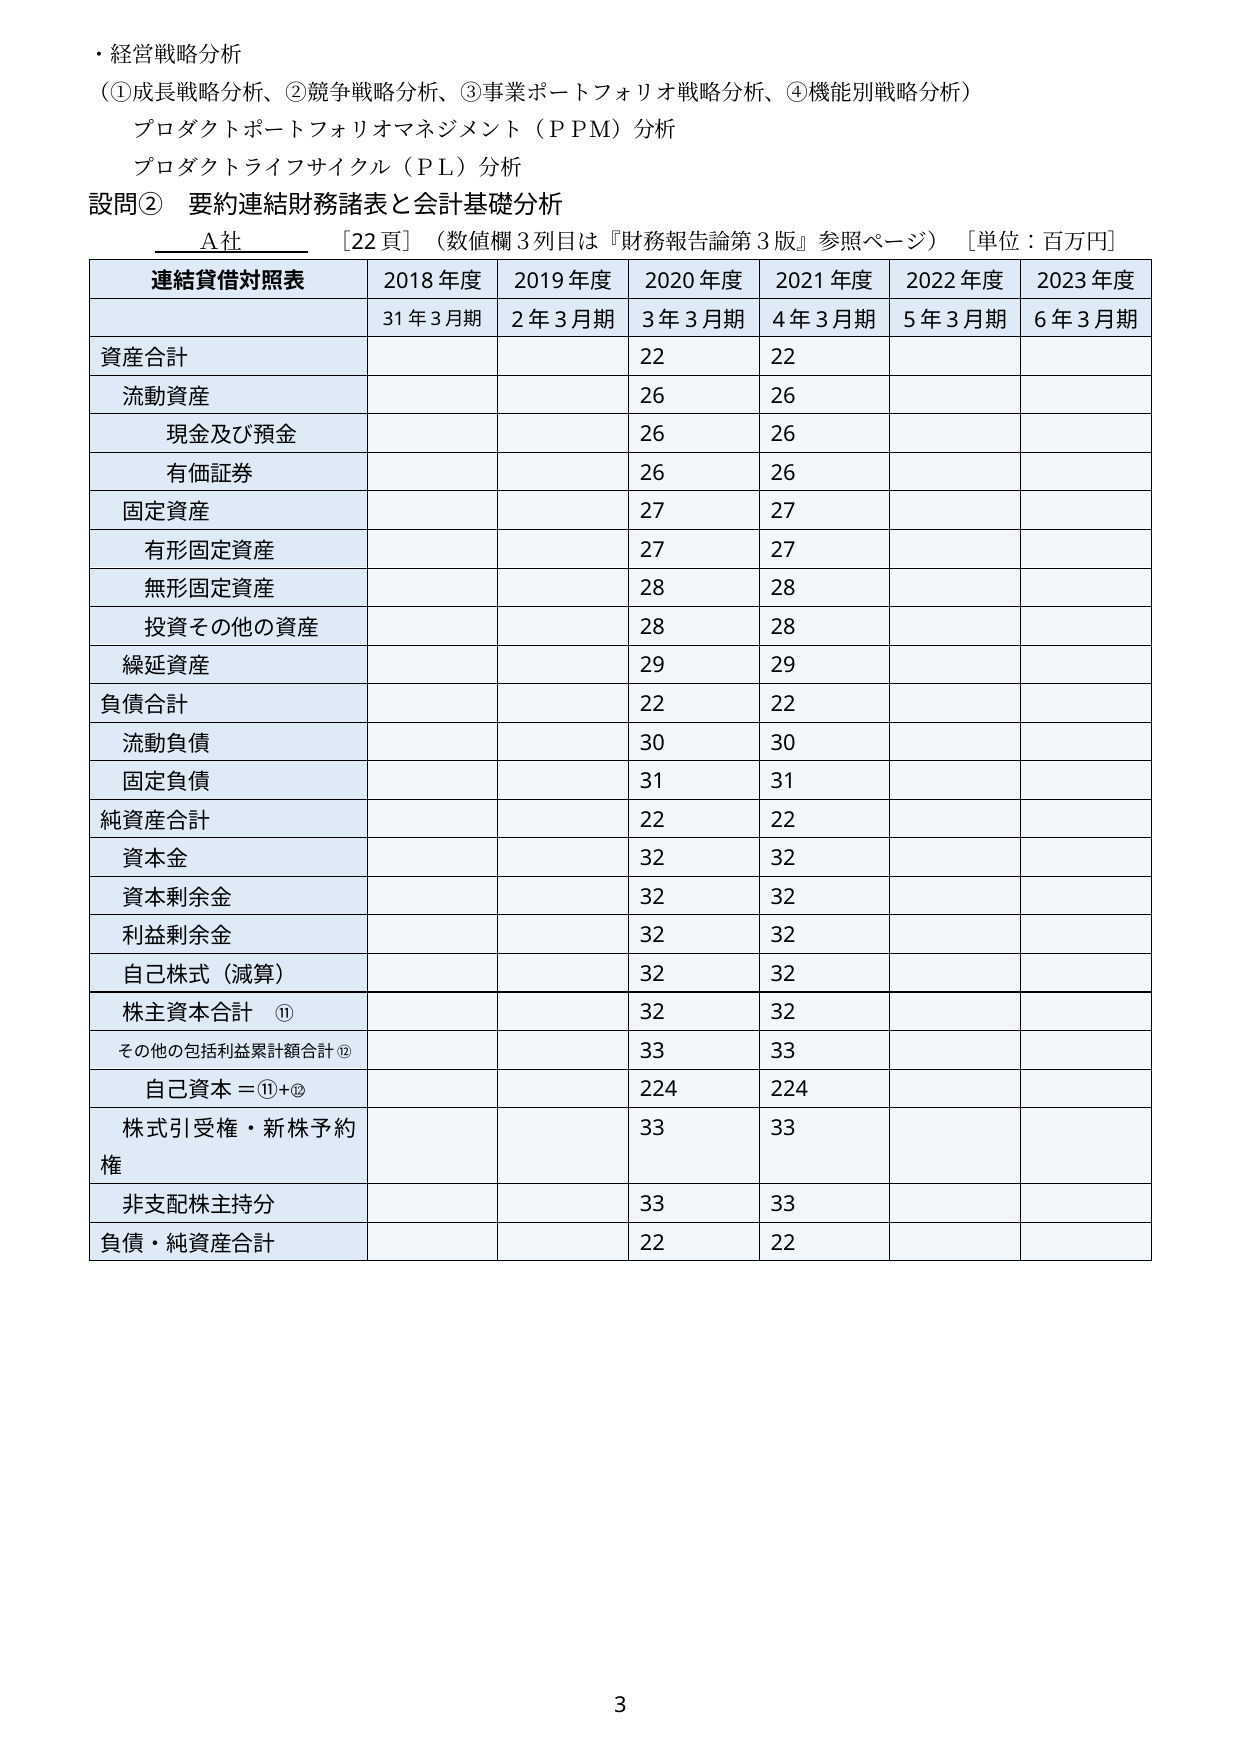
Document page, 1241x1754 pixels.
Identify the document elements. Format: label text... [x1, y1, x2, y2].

table_cell [498, 915, 628, 953]
table_cell 27 [629, 491, 759, 529]
table_cell 27 [629, 530, 759, 567]
table_cell [1021, 1223, 1151, 1260]
table_cell 31 [760, 761, 889, 799]
table_cell [1021, 954, 1151, 991]
table_cell [368, 414, 497, 452]
table_cell [368, 954, 497, 991]
table_cell [368, 838, 497, 876]
table_cell 22 [760, 337, 889, 375]
table_cell 32 [760, 915, 889, 953]
table_cell [498, 414, 628, 452]
table_cell [1021, 491, 1151, 529]
table_cell [1021, 800, 1151, 837]
table_cell 224 [629, 1070, 759, 1107]
table_cell [368, 1070, 497, 1107]
table_cell 固定負債 [90, 761, 367, 799]
table_cell [498, 838, 628, 876]
table_cell [890, 838, 1020, 876]
table_cell [368, 915, 497, 953]
table_cell 株主資本合計 ⑪ [90, 993, 367, 1030]
table_cell [368, 800, 497, 837]
table_cell 現金及び預金 [90, 414, 367, 452]
table_cell [498, 491, 628, 529]
table_cell [368, 1223, 497, 1260]
table_cell [368, 1108, 497, 1183]
table_cell その他の包括利益累計額合計 ⑫ [90, 1031, 367, 1068]
table_cell 固定資産 [90, 491, 367, 529]
table_cell 32 [760, 993, 889, 1030]
table_cell [1021, 337, 1151, 375]
table_cell 26 [760, 414, 889, 452]
table_cell 30 [629, 723, 759, 760]
table_cell 有価証券 [90, 453, 367, 490]
table_cell [1021, 376, 1151, 413]
table_cell 27 [760, 530, 889, 567]
table_cell 22 [629, 337, 759, 375]
table_header 2022年度 [890, 260, 1020, 298]
table_cell 資本剰余金 [90, 877, 367, 914]
table_cell [498, 1108, 628, 1183]
table_cell [1021, 1070, 1151, 1107]
table_header 2023年度 [1021, 260, 1151, 298]
table_cell [368, 569, 497, 606]
table_cell 22 [629, 684, 759, 722]
table_header 2020年度 [629, 260, 759, 298]
table_cell [368, 723, 497, 760]
table_cell [498, 993, 628, 1030]
table_cell [890, 800, 1020, 837]
text プロダクトライフサイクル（ＰＬ）分析 [89, 147, 1152, 184]
table_cell 3年3月期 [629, 299, 759, 336]
table_cell 負債合計 [90, 684, 367, 722]
table_cell 有形固定資産 [90, 530, 367, 567]
table_cell 4年3月期 [760, 299, 889, 336]
table_cell [498, 684, 628, 722]
table_cell [1021, 838, 1151, 876]
table_cell [890, 684, 1020, 722]
text 設問② 要約連結財務諸表と会計基礎分析 [89, 184, 1152, 222]
table_cell 負債・純資産合計 [90, 1223, 367, 1260]
table_cell [368, 337, 497, 375]
table_cell [368, 684, 497, 722]
table_cell [498, 954, 628, 991]
table_cell 32 [629, 993, 759, 1030]
table_cell [368, 453, 497, 490]
table_cell [498, 1031, 628, 1068]
table_cell [1021, 646, 1151, 683]
table_cell 6年3月期 [1021, 299, 1151, 336]
table_cell 30 [760, 723, 889, 760]
table_cell [498, 877, 628, 914]
table_cell [890, 646, 1020, 683]
table_cell 26 [629, 376, 759, 413]
table_cell [498, 569, 628, 606]
table_cell [890, 337, 1020, 375]
table_cell [368, 993, 497, 1030]
table_cell [890, 569, 1020, 606]
table_cell [890, 530, 1020, 567]
table_cell 32 [629, 877, 759, 914]
table_cell 22 [760, 1223, 889, 1260]
table_cell 28 [629, 607, 759, 644]
table_cell 26 [760, 376, 889, 413]
text プロダクトポートフォリオマネジメント（ＰＰＭ）分析 [89, 109, 1152, 147]
table_cell [498, 646, 628, 683]
table_cell [890, 1031, 1020, 1068]
table_cell 利益剰余金 [90, 915, 367, 953]
table_cell 33 [760, 1184, 889, 1222]
table_cell [498, 1070, 628, 1107]
table_cell [890, 607, 1020, 644]
table_cell [890, 453, 1020, 490]
table_cell [1021, 684, 1151, 722]
table_cell [890, 877, 1020, 914]
table_cell 32 [760, 838, 889, 876]
table_cell [498, 761, 628, 799]
table_cell 繰延資産 [90, 646, 367, 683]
table_cell 22 [760, 800, 889, 837]
table_cell 非支配株主持分 [90, 1184, 367, 1222]
table_cell [1021, 723, 1151, 760]
table_cell 株式引受権・新株予約権 [90, 1108, 367, 1183]
table_cell 純資産合計 [90, 800, 367, 837]
table_cell [368, 1184, 497, 1222]
table_cell 自己株式（減算） [90, 954, 367, 991]
table_cell 投資その他の資産 [90, 607, 367, 644]
table_cell [498, 530, 628, 567]
table_cell [1021, 530, 1151, 567]
table_cell [368, 646, 497, 683]
table_cell 33 [760, 1031, 889, 1068]
table_cell [1021, 993, 1151, 1030]
table_header 2018年度 [368, 260, 497, 298]
table_cell [368, 761, 497, 799]
table_cell [890, 376, 1020, 413]
table_cell 33 [629, 1184, 759, 1222]
table_cell 31 [629, 761, 759, 799]
table_header 2019年度 [498, 260, 628, 298]
table_cell [890, 915, 1020, 953]
table_cell 32 [629, 954, 759, 991]
table_cell 28 [760, 569, 889, 606]
table_cell [1021, 1108, 1151, 1183]
table_cell [498, 723, 628, 760]
table_cell [498, 607, 628, 644]
table_cell 32 [629, 838, 759, 876]
table_cell [498, 1223, 628, 1260]
table_cell 32 [629, 915, 759, 953]
table_cell 5年3月期 [890, 299, 1020, 336]
table_cell 流動資産 [90, 376, 367, 413]
table_cell [890, 414, 1020, 452]
table_cell [890, 761, 1020, 799]
table_cell [90, 299, 367, 336]
table_cell [1021, 877, 1151, 914]
table_cell 22 [760, 684, 889, 722]
table_cell [498, 800, 628, 837]
table_cell [890, 954, 1020, 991]
table_cell 33 [629, 1031, 759, 1068]
table_cell [498, 337, 628, 375]
table_cell 26 [629, 453, 759, 490]
text （①成長戦略分析、②競争戦略分析、③事業ポートフォリオ戦略分析、④機能別戦略分析） [89, 72, 1152, 109]
table_cell [890, 491, 1020, 529]
table_cell [368, 1031, 497, 1068]
table_cell 22 [629, 1223, 759, 1260]
table_cell [498, 453, 628, 490]
table_cell [890, 1070, 1020, 1107]
table_header 連結貸借対照表 [90, 260, 367, 298]
table_cell 33 [629, 1108, 759, 1183]
table_cell 31年3月期 [368, 299, 497, 336]
table_cell 流動負債 [90, 723, 367, 760]
table_cell 32 [760, 877, 889, 914]
table_cell 28 [629, 569, 759, 606]
table_cell 無形固定資産 [90, 569, 367, 606]
table_cell [890, 1184, 1020, 1222]
table_cell [890, 723, 1020, 760]
table_cell [1021, 1031, 1151, 1068]
table_cell [1021, 761, 1151, 799]
table_cell [368, 530, 497, 567]
text ・経営戦略分析 [89, 34, 1152, 72]
table_cell [368, 607, 497, 644]
table_header 2021年度 [760, 260, 889, 298]
table_cell 29 [629, 646, 759, 683]
table_cell 資産合計 [90, 337, 367, 375]
table_cell 資本金 [90, 838, 367, 876]
table_cell 27 [760, 491, 889, 529]
table_cell 28 [760, 607, 889, 644]
table_cell 33 [760, 1108, 889, 1183]
table_cell [368, 877, 497, 914]
table_cell [1021, 453, 1151, 490]
table_cell [890, 1108, 1020, 1183]
table_cell [1021, 569, 1151, 606]
table_cell 2年3月期 [498, 299, 628, 336]
table_cell [498, 376, 628, 413]
table_cell 26 [760, 453, 889, 490]
table_cell [890, 993, 1020, 1030]
table_cell [1021, 414, 1151, 452]
table_cell [368, 491, 497, 529]
table_cell 22 [629, 800, 759, 837]
table_cell [890, 1223, 1020, 1260]
table_cell [1021, 607, 1151, 644]
table_cell 26 [629, 414, 759, 452]
table_cell 29 [760, 646, 889, 683]
table_cell 224 [760, 1070, 889, 1107]
table_cell [368, 376, 497, 413]
table_cell 32 [760, 954, 889, 991]
table_cell [498, 1184, 628, 1222]
text Ａ社 ［22頁］（数値欄３列目は『財務報告論第３版』参照ページ） ［単位：百万円］ [89, 222, 1152, 259]
table_cell [1021, 915, 1151, 953]
table_cell [1021, 1184, 1151, 1222]
table_cell 自己資本 ＝⑪+⑫ [90, 1070, 367, 1107]
